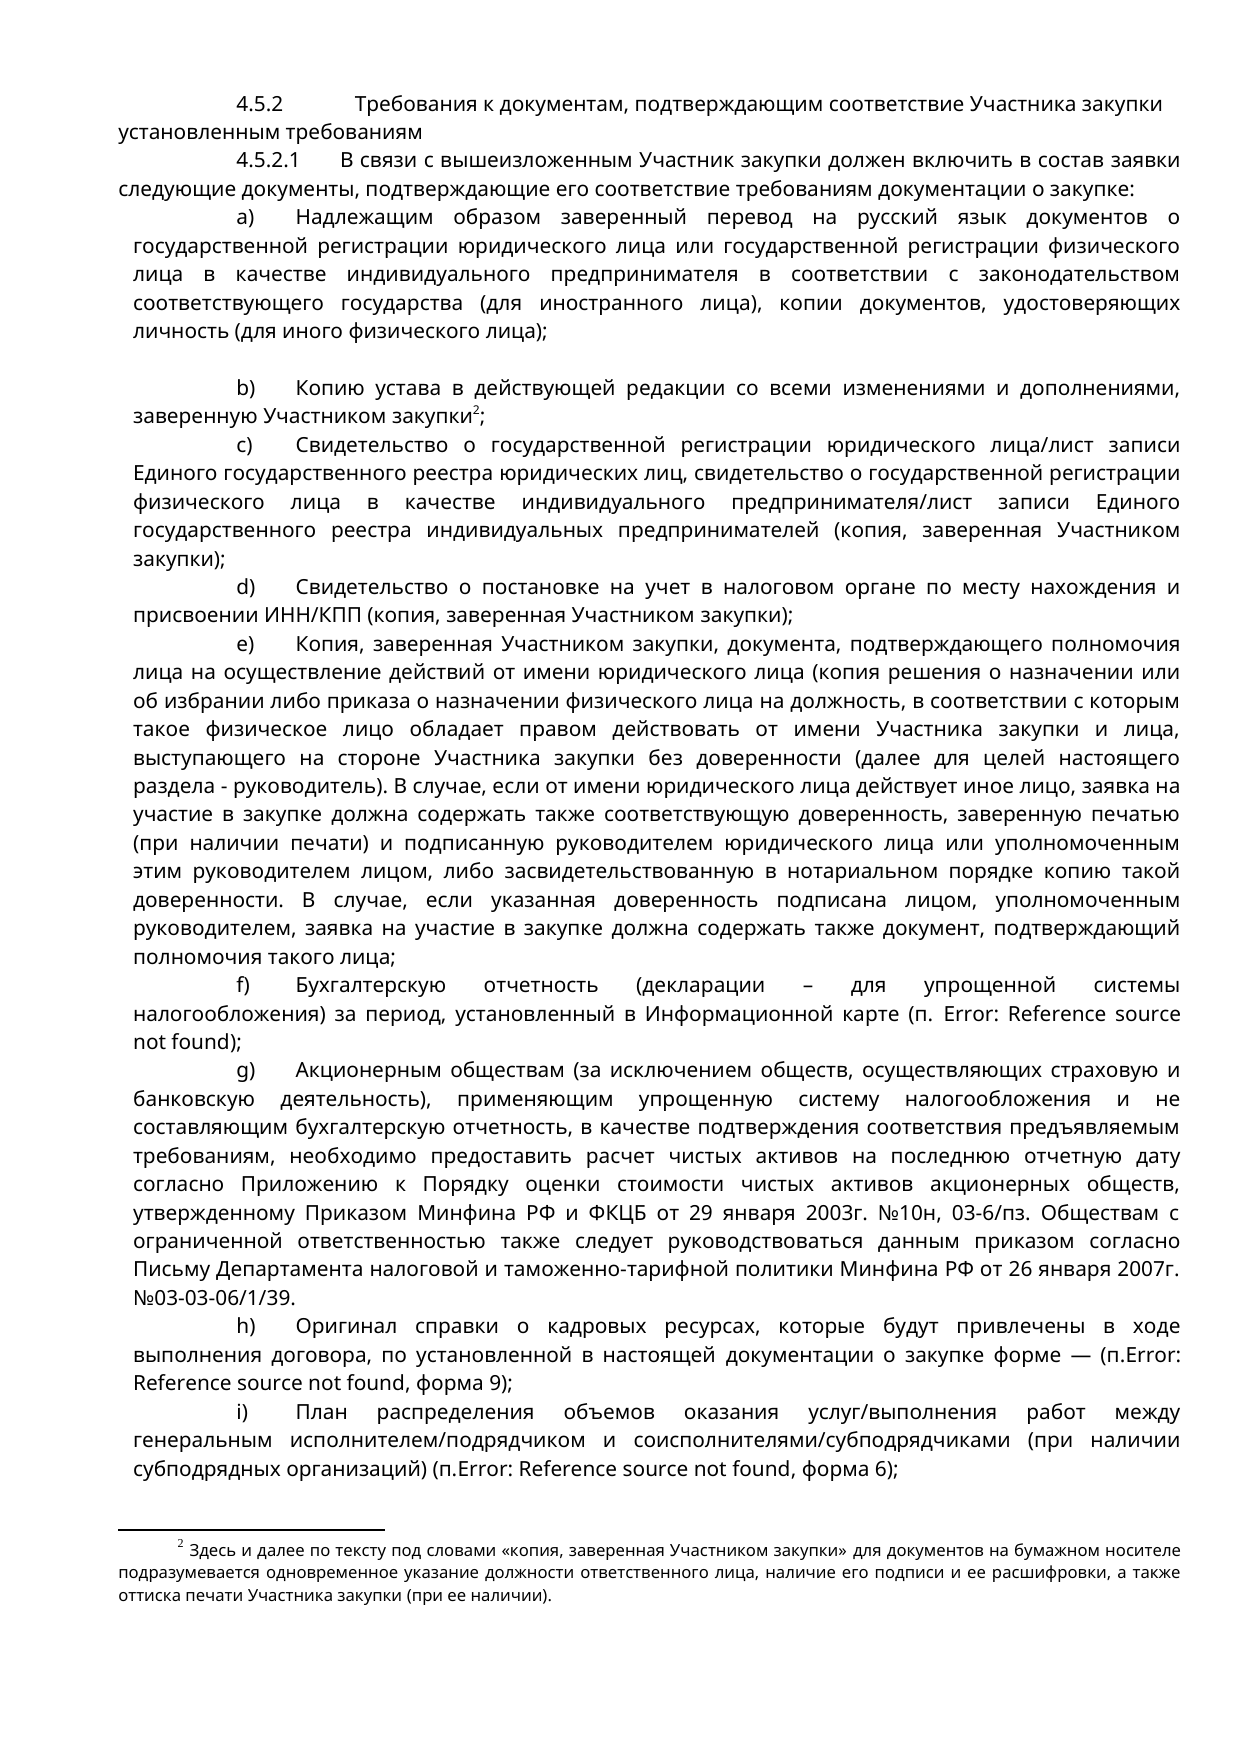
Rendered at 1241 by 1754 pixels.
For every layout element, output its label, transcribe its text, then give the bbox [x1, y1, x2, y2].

text Требования к документам, подтверждающим соответствие Участника закупки установленным требованиям [118, 89, 1181, 146]
list Надлежащим образом заверенный перевод на русский язык документов о государственной регистрации юридического лица или государственной регистрации физического лица в качестве индивидуального предпринимателя в соответствии с законодательством соответствующего государства (для иностранного лица), копии документов, удостоверяющих личность (для иного физического лица); [133, 202, 1181, 344]
text В связи с вышеизложенным Участник закупки должен включить в состав заявки следующие документы, подтверждающие его соответствие требованиям документации о закупке: [118, 146, 1181, 202]
text Копия, заверенная Участником закупки, документа, подтверждающего полномочия лица на осуществление действий от имени юридического лица (копия решения о назначении или об избрании либо приказа о назначении физического лица на должность, в соответствии с которым такое физическое лицо обладает правом действовать от имени Участника закупки и лица, выступающего на стороне Участника закупки без доверенности (далее для целей настоящего раздела - руководитель). В случае, если от имени юридического лица действует иное лицо, заявка на участие в закупке должна содержать также соответствующую доверенность, заверенную печатью (при наличии печати) и подписанную руководителем юридического лица или уполномоченным этим руководителем лицом, либо засвидетельствованную в нотариальном порядке копию такой доверенности. В случае, если указанная доверенность подписана лицом, уполномоченным руководителем, заявка на участие в закупке должна содержать также документ, подтверждающий полномочия такого лица; [133, 629, 1181, 970]
text Свидетельство о постановке на учет в налоговом органе по месту нахождения и присвоении ИНН/КПП (копия, заверенная Участником закупки); [133, 572, 1181, 629]
text Копию устава в действующей редакции со всеми изменениями и дополнениями, заверенную Участником закупки; [133, 373, 1181, 430]
text Акционерным обществам (за исключением обществ, осуществляющих страховую и банковскую деятельность), применяющим упрощенную систему налогообложения и не составляющим бухгалтерскую отчетность, в качестве подтверждения соответствия предъявляемым требованиям, необходимо предоставить расчет чистых активов на последнюю отчетную дату согласно Приложению к Порядку оценки стоимости чистых активов акционерных обществ, утвержденному Приказом Минфина РФ и ФКЦБ от 29 января 2003г. №10н, 03-6/пз. Обществам с ограниченной ответственностью также следует руководствоваться данным приказом согласно Письму Департамента налоговой и таможенно-тарифной политики Минфина РФ от 26 января 2007г. №03-03-06/1/39. [133, 1056, 1181, 1311]
text Свидетельство о государственной регистрации юридического лица/лист записи Единого государственного реестра юридических лиц, свидетельство о государственной регистрации физического лица в качестве индивидуального предпринимателя/лист записи Единого государственного реестра индивидуальных предпринимателей (копия, заверенная Участником закупки); [133, 430, 1181, 572]
